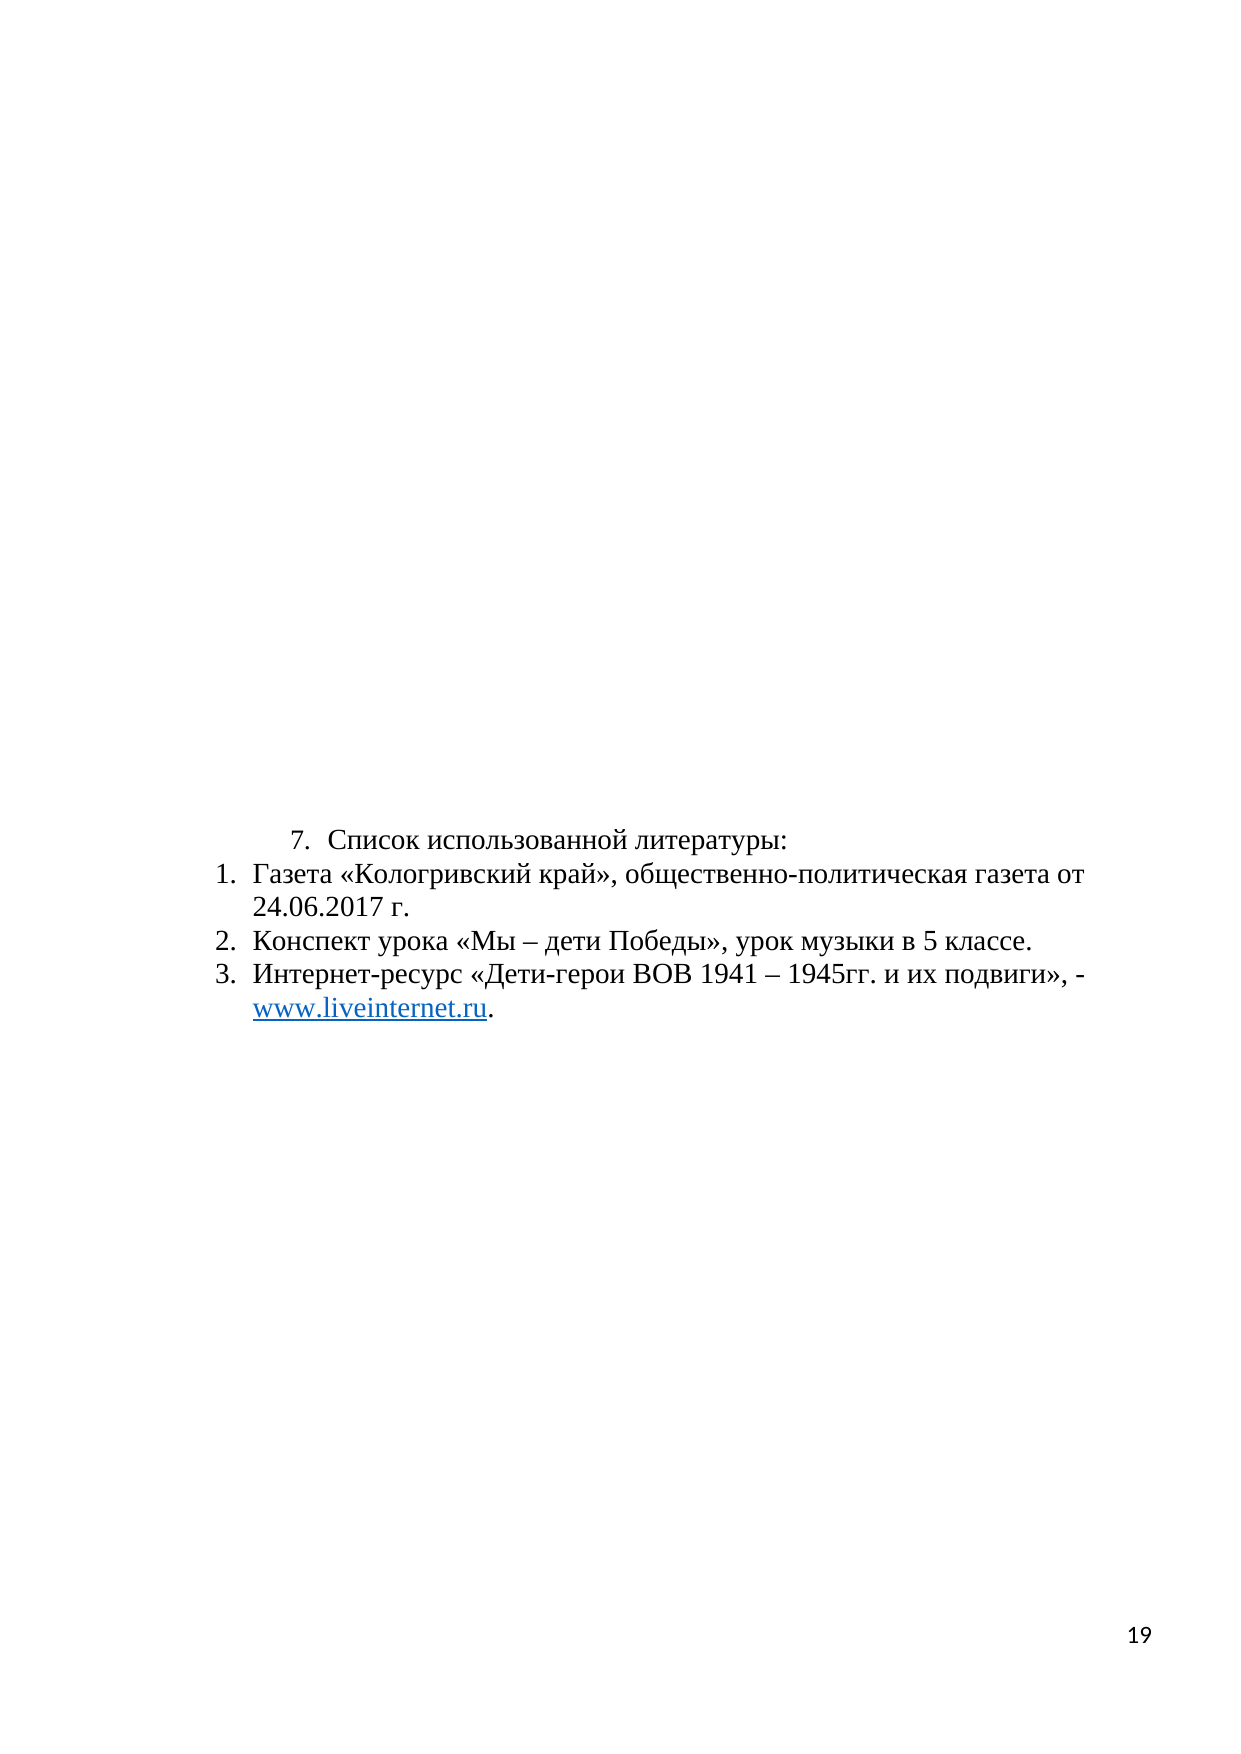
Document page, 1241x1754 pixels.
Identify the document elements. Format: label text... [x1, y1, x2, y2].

list Интернет-ресурс «Дети-герои ВОВ 1941 – 1945гг. и их подвиги», - [215, 957, 1152, 990]
list www.liveinternet.ru. [252, 990, 1152, 1024]
list Конспект урока «Мы – дети Победы», урок музыки в 5 классе. [215, 923, 1152, 957]
list Список использованной литературы: [290, 822, 1152, 856]
list Газета «Кологривский край», общественно-политическая газета от 24.06.2017 г. [215, 856, 1152, 923]
